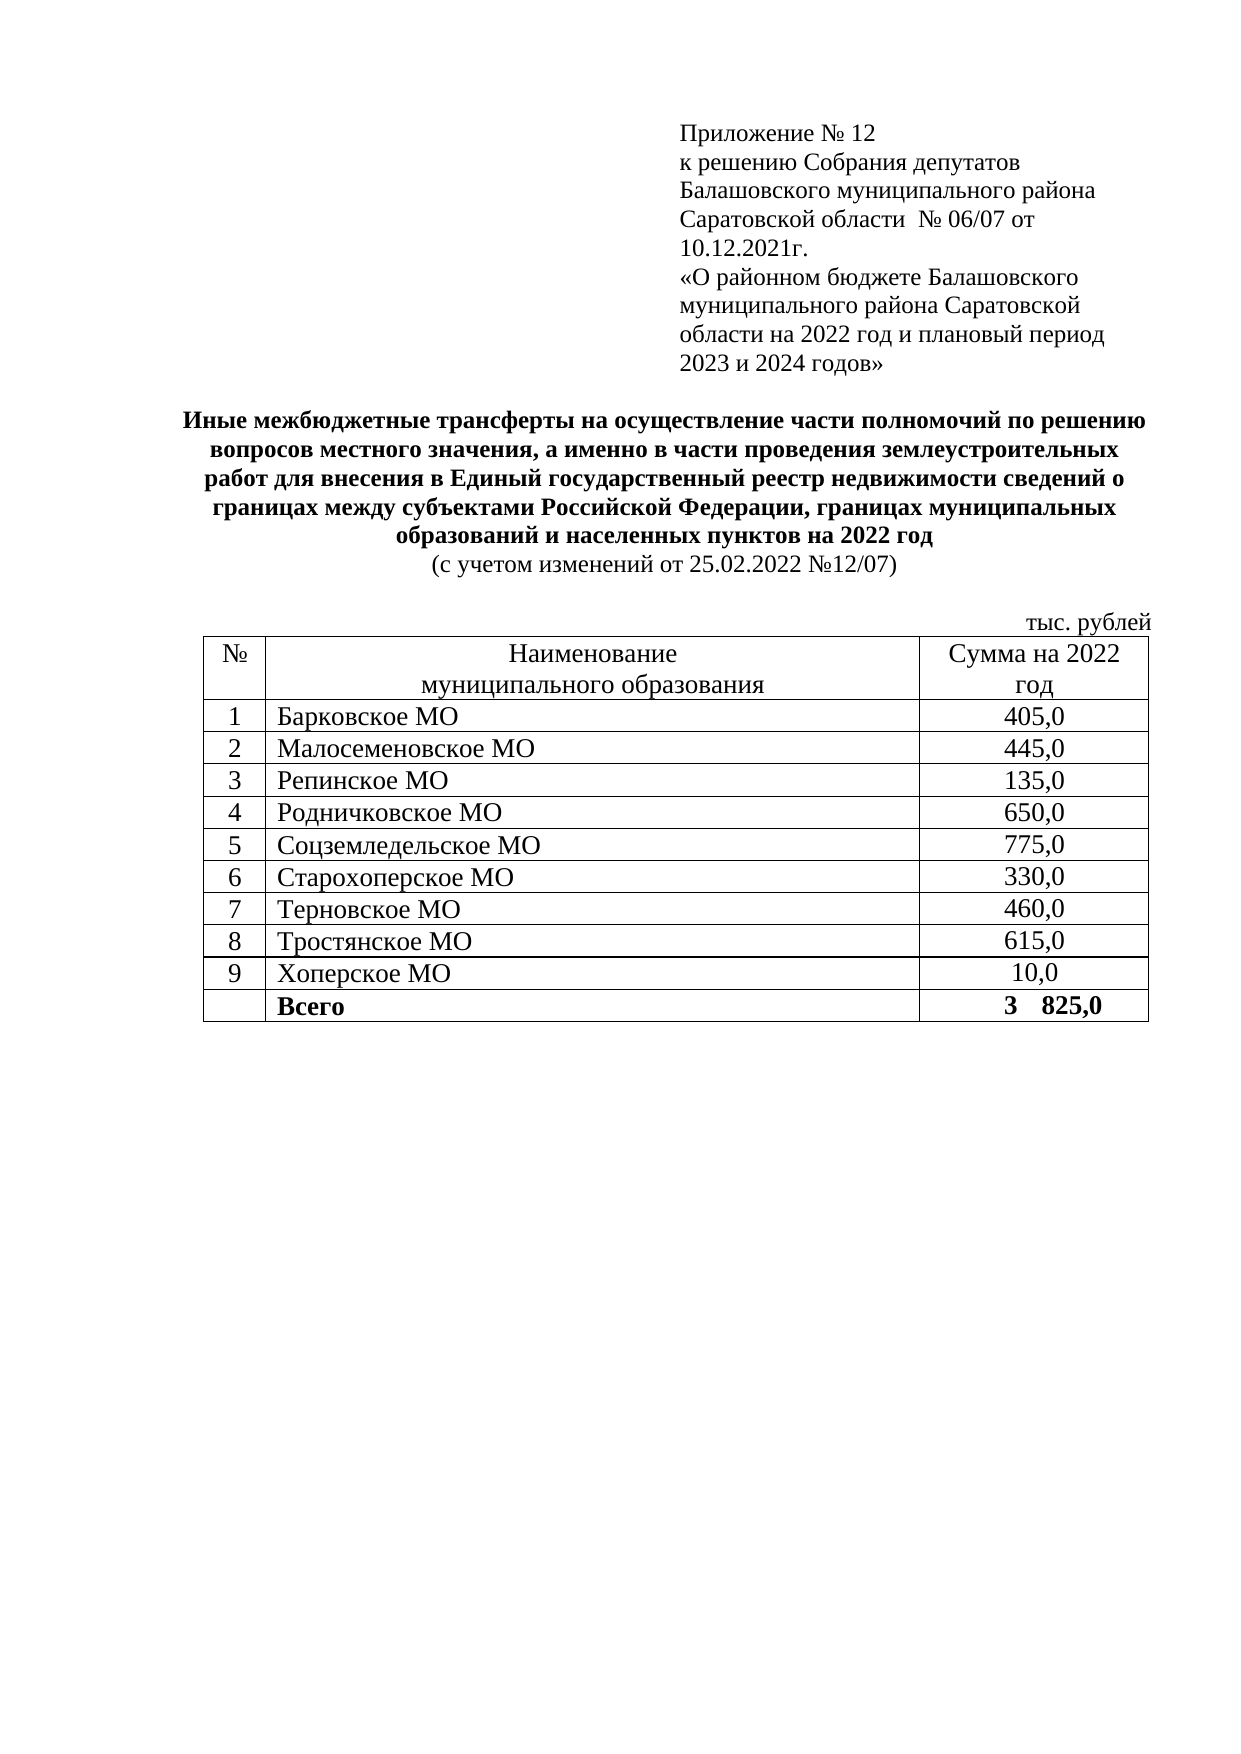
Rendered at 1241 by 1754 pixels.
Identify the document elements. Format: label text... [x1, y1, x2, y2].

table_cell [204, 990, 265, 1021]
table_cell 7 [204, 893, 265, 924]
table_cell Малосеменовское МО [266, 732, 919, 763]
text к решению Собрания депутатов Балашовского муниципального района Саратовской области № 06/07 от 10.12.2021г. [679, 147, 1152, 262]
table_cell Всего [266, 990, 919, 1021]
text «О районном бюджете Балашовского [679, 262, 1152, 291]
table_cell 460,0 [920, 893, 1148, 924]
table_cell Старохоперское МО [266, 861, 919, 892]
table_cell 1 [204, 700, 265, 731]
table_cell Родничковское МО [266, 797, 919, 828]
text Приложение № 12 [679, 118, 1152, 147]
text муниципального района Саратовской области на 2022 год и плановый период 2023 и 2024 годов» [679, 291, 1152, 377]
table_cell 330,0 [920, 861, 1148, 892]
table_cell 775,0 [920, 829, 1148, 860]
table_cell 825,0 [920, 990, 1148, 1021]
table_cell 405,0 [920, 700, 1148, 731]
table_cell Тростянское МО [266, 925, 919, 956]
table_cell 9 [204, 958, 265, 989]
table_header № [204, 637, 265, 699]
table_cell 650,0 [920, 797, 1148, 828]
table_header Сумма на 2022 год [920, 637, 1148, 699]
table_header Наименование муниципального образования [266, 637, 919, 699]
table_cell 135,0 [920, 764, 1148, 796]
table_cell Репинское МО [266, 764, 919, 796]
table_cell 615,0 [920, 925, 1148, 956]
table_cell Барковское МО [266, 700, 919, 731]
table_cell Хоперское МО [266, 958, 919, 989]
table_cell 6 [204, 861, 265, 892]
table_cell Терновское МО [266, 893, 919, 924]
table_cell 445,0 [920, 732, 1148, 763]
table_cell 3 [204, 764, 265, 796]
text Иные межбюджетные трансферты на осуществление части полномочий по решению вопросов местного значения, а именно в части проведения землеустроительных работ для внесения в Единый государственный реестр недвижимости сведений о границах между субъектами Российской Федерации, границах муниципальных образований и населенных пунктов на 2022 год [177, 406, 1152, 549]
table_cell 10,0 [920, 958, 1148, 989]
table_cell 8 [204, 925, 265, 956]
table_cell 2 [204, 732, 265, 763]
table_cell 4 [204, 797, 265, 828]
text тыс. рублей [177, 607, 1152, 636]
table_cell 5 [204, 829, 265, 860]
table_cell Соцземледельское МО [266, 829, 919, 860]
text (с учетом изменений от 25.02.2022 №12/07) [177, 549, 1152, 578]
